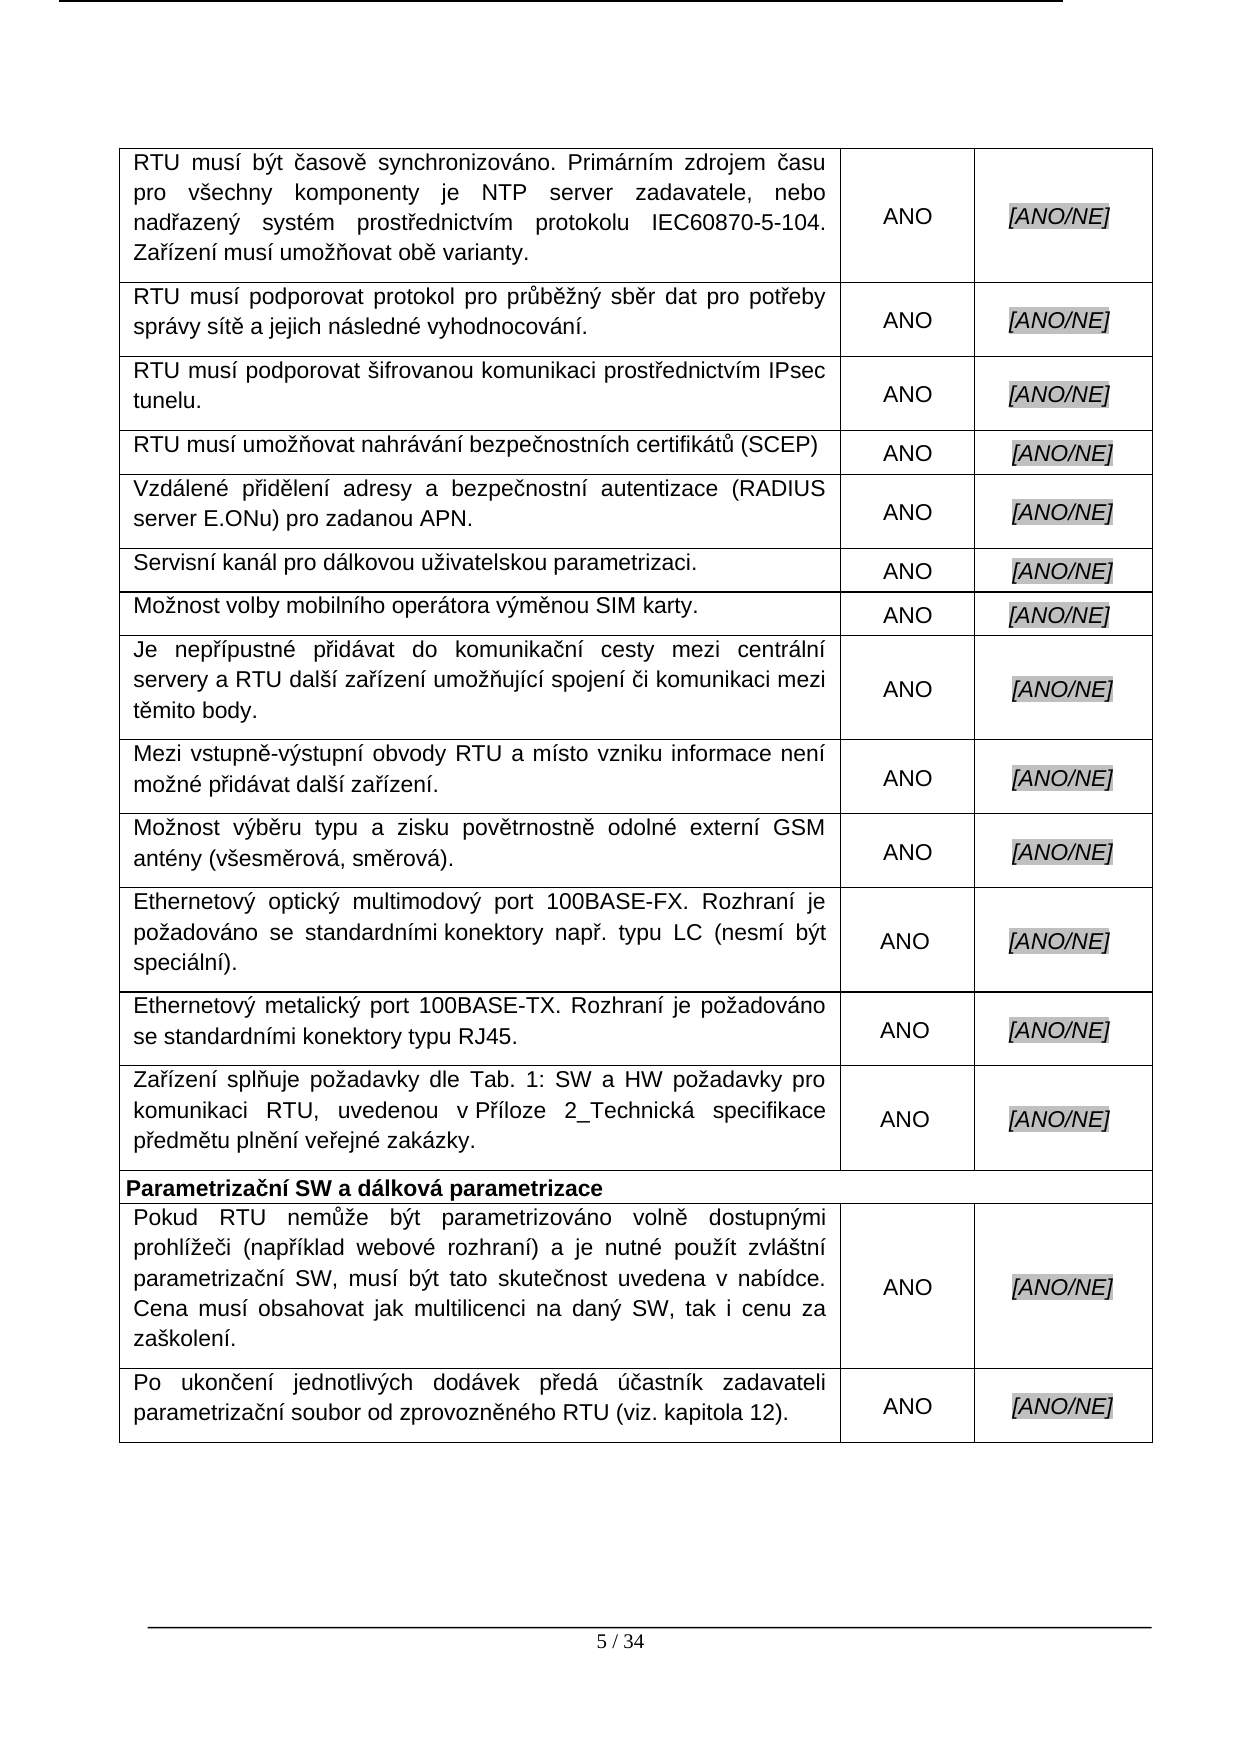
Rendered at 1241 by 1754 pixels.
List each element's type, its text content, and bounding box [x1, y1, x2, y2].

table_cell Mezi vstupně-výstupní obvody RTU a místo vzniku informace není možné přidávat další zařízení. [120, 740, 840, 813]
table_cell [ANO/NE] [975, 475, 1152, 548]
table_cell ANO [841, 636, 974, 739]
table_cell ANO [841, 475, 974, 548]
table_cell Pokud RTU nemůže být parametrizováno volně dostupnými prohlížeči (například webové rozhraní) a je nutné použít zvláštní parametrizační SW, musí být tato skutečnost uvedena v nabídce. Cena musí obsahovat jak multilicenci na daný SW, tak i cenu za zaškolení. [120, 1204, 840, 1368]
table_cell [ANO/NE] [975, 993, 1152, 1065]
table_cell Po ukončení jednotlivých dodávek předá účastník zadavateli parametrizační soubor od zprovozněného RTU (viz. kapitola 12). [120, 1369, 840, 1442]
table_cell [ANO/NE] [975, 549, 1152, 591]
table_cell Vzdálené přidělení adresy a bezpečnostní autentizace (RADIUS server E.ONu) pro zadanou APN. [120, 475, 840, 548]
table_cell [ANO/NE] [975, 1204, 1152, 1368]
table_header ANO [841, 149, 974, 282]
table_cell ANO [841, 888, 974, 991]
table_cell ANO [841, 740, 974, 813]
table_cell ANO [841, 431, 974, 474]
table_cell ANO [841, 1369, 974, 1442]
table_cell [ANO/NE] [975, 283, 1152, 356]
table_cell [ANO/NE] [975, 593, 1152, 635]
table_cell [ANO/NE] [975, 814, 1152, 887]
table_cell [ANO/NE] [975, 1369, 1152, 1442]
table_cell Možnost volby mobilního operátora výměnou SIM karty. [120, 593, 840, 635]
table_cell [ANO/NE] [975, 636, 1152, 739]
table_cell ANO [841, 1066, 974, 1169]
table_cell RTU musí umožňovat nahrávání bezpečnostních certifikátů (SCEP) [120, 431, 840, 474]
table_cell Zařízení splňuje požadavky dle Tab. 1: SW a HW požadavky pro komunikaci RTU, uvedenou v Příloze 2_Technická specifikace předmětu plnění veřejné zakázky. [120, 1066, 840, 1169]
table_cell ANO [841, 814, 974, 887]
table_cell ANO [841, 593, 974, 635]
table_cell ANO [841, 993, 974, 1065]
table_cell Je nepřípustné přidávat do komunikační cesty mezi centrální servery a RTU další zařízení umožňující spojení či komunikaci mezi těmito body. [120, 636, 840, 739]
table_cell [ANO/NE] [975, 431, 1152, 474]
table_cell Možnost výběru typu a zisku povětrnostně odolné externí GSM antény (všesměrová, směrová). [120, 814, 840, 887]
table_cell [ANO/NE] [975, 357, 1152, 430]
table_cell [ANO/NE] [975, 1066, 1152, 1169]
table_cell Servisní kanál pro dálkovou uživatelskou parametrizaci. [120, 549, 840, 591]
table_header RTU musí být časově synchronizováno. Primárním zdrojem času pro všechny komponenty je NTP server zadavatele, nebo nadřazený systém prostřednictvím protokolu IEC60870-5-104. Zařízení musí umožňovat obě varianty. [120, 149, 840, 282]
table_cell Ethernetový optický multimodový port 100BASE-FX. Rozhraní je požadováno se standardními konektory např. typu LC (nesmí být speciální). [120, 888, 840, 991]
table_cell [ANO/NE] [975, 740, 1152, 813]
table_cell Ethernetový metalický port 100BASE-TX. Rozhraní je požadováno se standardními konektory typu RJ45. [120, 993, 840, 1065]
table_cell ANO [841, 1204, 974, 1368]
table_cell [ANO/NE] [975, 888, 1152, 991]
table_cell ANO [841, 357, 974, 430]
table_cell RTU musí podporovat šifrovanou komunikaci prostřednictvím IPsec tunelu. [120, 357, 840, 430]
table_cell RTU musí podporovat protokol pro průběžný sběr dat pro potřeby správy sítě a jejich následné vyhodnocování. [120, 283, 840, 356]
table_cell ANO [841, 283, 974, 356]
table_cell ANO [841, 549, 974, 591]
table_header [ANO/NE] [975, 149, 1152, 282]
table_cell Parametrizační SW a dálková parametrizace [120, 1171, 1152, 1203]
